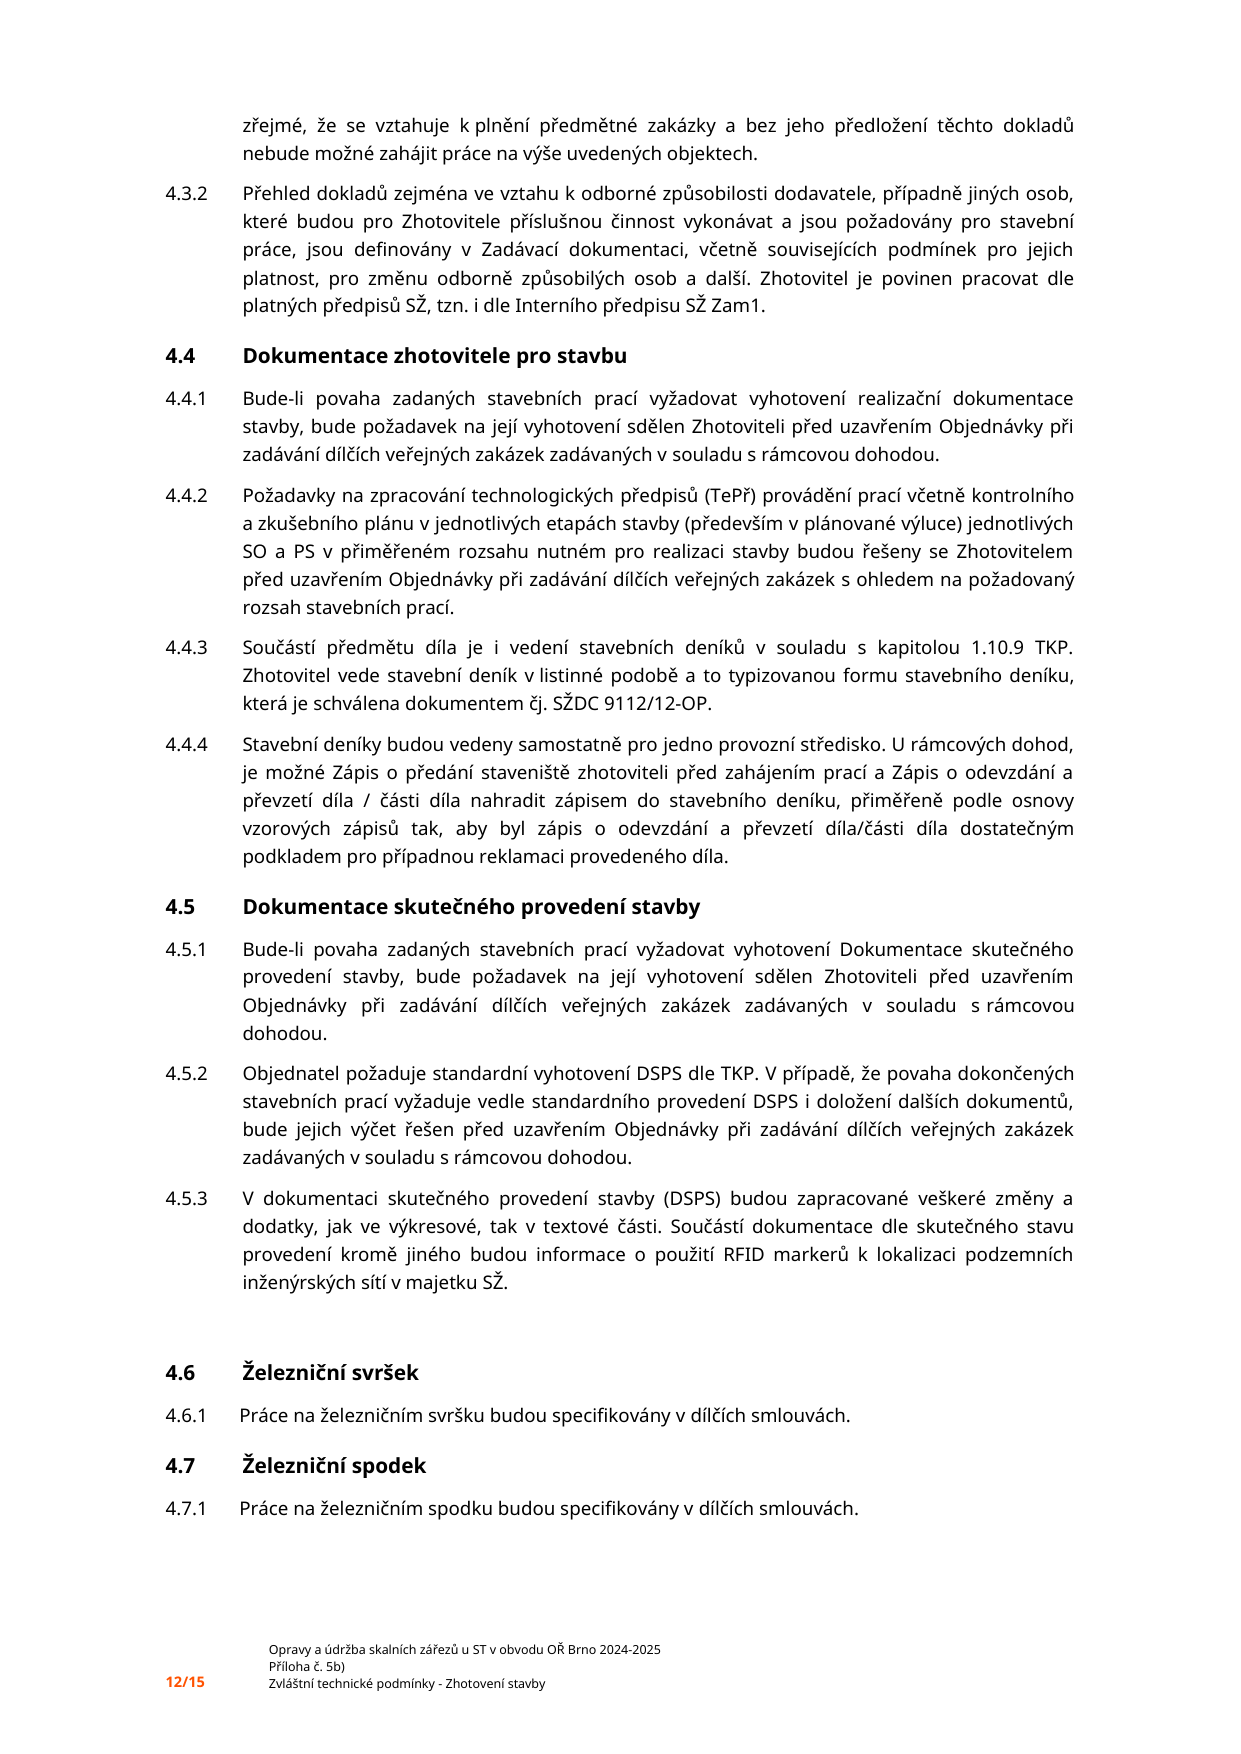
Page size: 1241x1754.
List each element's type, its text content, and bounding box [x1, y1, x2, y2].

text Železniční svršek [165, 1358, 1075, 1387]
text V dokumentaci skutečného provedení stavby (DSPS) budou zapracované veškeré změny a dodatky, jak ve výkresové, tak v textové části. Součástí dokumentace dle skutečného stavu provedení kromě jiného budou informace o použití RFID markerů k lokalizaci podzemních inženýrských sítí v majetku SŽ. [165, 1185, 1075, 1294]
text Stavební deníky budou vedeny samostatně pro jedno provozní středisko. U rámcových dohod, je možné Zápis o předání staveniště zhotoviteli před zahájením prací a Zápis o odevzdání a převzetí díla / části díla nahradit zápisem do stavebního deníku, přiměřeně podle osnovy vzorových zápisů tak, aby byl zápis o odevzdání a převzetí díla/části díla dostatečným podkladem pro případnou reklamaci provedeného díla. [165, 731, 1075, 869]
list Bude-li povaha zadaných stavebních prací vyžadovat vyhotovení realizační dokumentace stavby, bude požadavek na její vyhotovení sdělen Zhotoviteli před uzavřením Objednávky při zadávání dílčích veřejných zakázek zadávaných v souladu s rámcovou dohodou. [165, 385, 1075, 467]
text Bude-li povaha zadaných stavebních prací vyžadovat vyhotovení Dokumentace skutečného provedení stavby, bude požadavek na její vyhotovení sdělen Zhotoviteli před uzavřením Objednávky při zadávání dílčích veřejných zakázek zadávaných v souladu s rámcovou dohodou. [165, 936, 1075, 1045]
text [165, 112, 1075, 166]
text Železniční spodek [165, 1451, 1075, 1479]
text Součástí předmětu díla je i vedení stavebních deníků v souladu s kapitolou 1.10.9 TKP. Zhotovitel vede stavební deník v listinné podobě a to typizovanou formu stavebního deníku, která je schválena dokumentem čj. SŽDC 9112/12-OP. [165, 634, 1075, 716]
text Přehled dokladů zejména ve vztahu k odborné způsobilosti dodavatele, případně jiných osob, které budou pro Zhotovitele příslušnou činnost vykonávat a jsou požadovány pro stavební práce, jsou definovány v Zadávací dokumentaci, včetně souvisejících podmínek pro jejich platnost, pro změnu odborně způsobilých osob a další. Zhotovitel je povinen pracovat dle platných předpisů SŽ, tzn. i dle Interního předpisu SŽ Zam1. [165, 181, 1075, 318]
text Dokumentace zhotovitele pro stavbu [165, 342, 1075, 370]
text Požadavky na zpracování technologických předpisů (TePř) provádění prací včetně kontrolního a zkušebního plánu v jednotlivých etapách stavby (především v plánované výluce) jednotlivých SO a PS v přiměřeném rozsahu nutném pro realizaci stavby budou řešeny se Zhotovitelem před uzavřením Objednávky při zadávání dílčích veřejných zakázek s ohledem na požadovaný rozsah stavebních prací. [165, 482, 1075, 619]
text Objednatel požaduje standardní vyhotovení DSPS dle TKP. V případě, že povaha dokončených stavebních prací vyžaduje vedle standardního provedení DSPS i doložení dalších dokumentů, bude jejich výčet řešen před uzavřením Objednávky při zadávání dílčích veřejných zakázek zadávaných v souladu s rámcovou dohodou. [165, 1060, 1075, 1170]
list Práce na železničním spodku budou specifikovány v dílčích smlouvách. [165, 1495, 1075, 1520]
text Dokumentace skutečného provedení stavby [165, 892, 1075, 921]
list Práce na železničním svršku budou specifikovány v dílčích smlouvách. [165, 1402, 1075, 1428]
